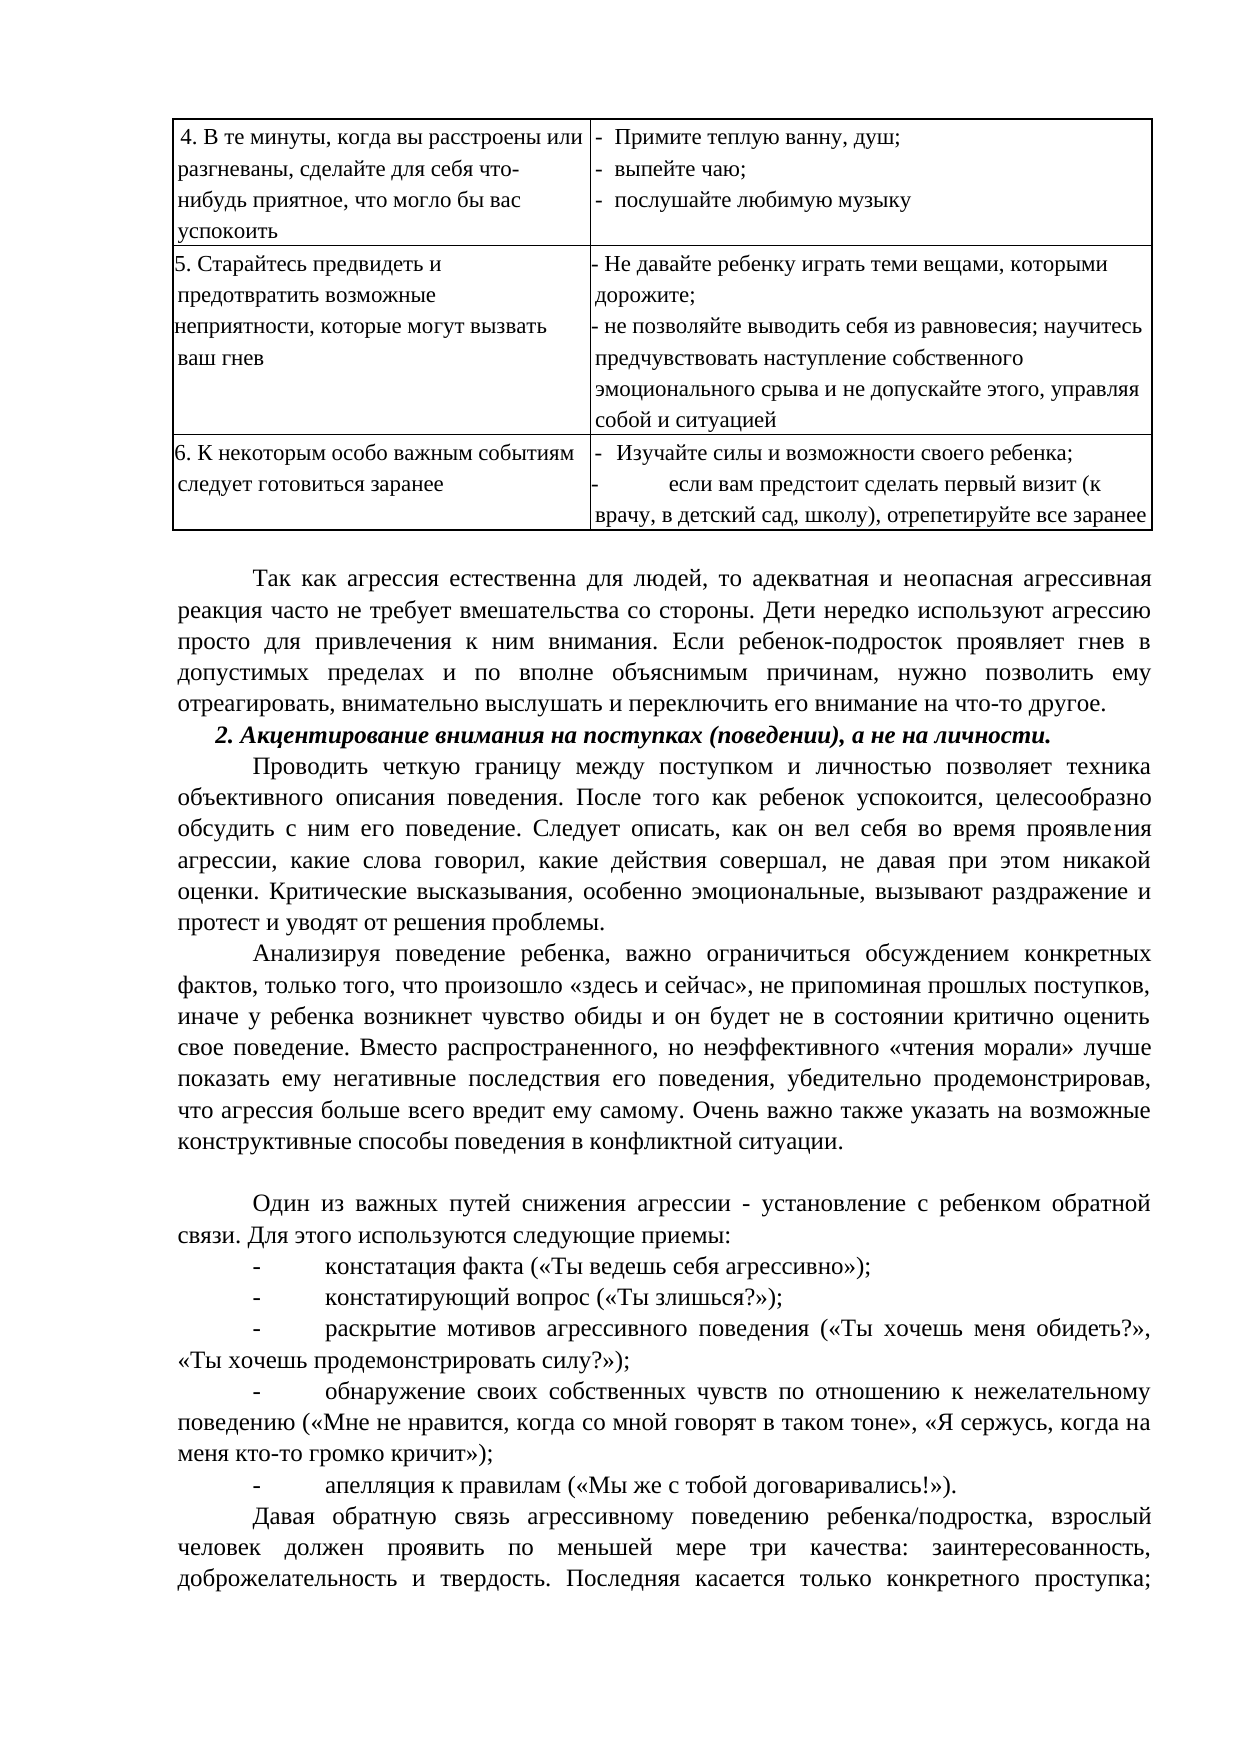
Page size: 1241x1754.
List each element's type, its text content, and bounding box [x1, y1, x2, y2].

table_cell - Примите теплую ванну, душ; - выпейте чаю; - послушайте любимую музыку [591, 120, 1151, 245]
text Проводить четкую границу между поступком и личностью позволяет техника объективного описания поведения. После того как ребенок успокоится, целесообразно обсудить с ним его поведение. Следует описать, как он вел себя во время проявления агрессии, какие слова говорил, какие действия совершал, не давая при этом никакой оценки. Критические высказывания, особенно эмоциональные, вызывают раздражение и протест и уводят от решения проблемы. [177, 749, 1152, 937]
table_cell - Не давайте ребенку играть теми вещами, которыми дорожите; - не позволяйте выводить себя из равновесия; научитесь предчувствовать наступление собственного эмоционального срыва и не допускайте этого, управляя собой и ситуацией [591, 246, 1151, 434]
table_cell - Изучайте силы и возможности своего ребенка; - если вам предстоит сделать первый визит (к врачу, в детский сад, школу), отрепетируйте все заранее [591, 435, 1151, 529]
list констатирующий вопрос («Ты злишься?»); [177, 1281, 1152, 1312]
table_cell 6. К некоторым особо важным событиям следует готовиться заранее [174, 435, 590, 529]
text Один из важных путей снижения агрессии - установление с ребенком обратной связи. Для этого используются следующие приемы: [177, 1187, 1152, 1249]
list раскрытие мотивов агрессивного поведения («Ты хочешь меня обидеть?», «Ты хочешь продемонстрировать силу?»); [177, 1312, 1152, 1374]
list апелляция к правилам («Мы же с тобой договаривались!»). [177, 1468, 1152, 1499]
text Анализируя поведение ребенка, важно ограничиться обсуждением конкретных фактов, только того, что произошло «здесь и сейчас», не припоминая прошлых поступков, иначе у ребенка возникнет чувство обиды и он будет не в состоянии критично оценить свое поведение. Вместо распространенного, но неэффективного «чтения морали» лучше показать ему негативные последствия его поведения, убедительно продемонстрировав, что агрессия больше всего вредит ему самому. Очень важно также указать на возможные конструктивные способы поведения в конфликтной ситуации. [177, 937, 1152, 1156]
text 2. Акцентирование внимания на поступках (поведении), а не на личности. [177, 718, 1152, 749]
list обнаружение своих собственных чувств по отношению к нежелательному поведению («Мне не нравится, когда со мной говорят в таком тоне», «Я сержусь, когда на меня кто-то громко кричит»); [177, 1374, 1152, 1468]
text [177, 1499, 1152, 1593]
table_cell 5. Старайтесь предвидеть и предотвратить возможные неприятности, которые могут вызвать ваш гнев [174, 246, 590, 434]
table_cell 4. В те минуты, когда вы расстроены или разгневаны, сделайте для себя что-нибудь приятное, что могло бы вас успокоить [174, 120, 590, 245]
text Так как агрессия естественна для людей, то адекватная и неопасная агрессивная реакция часто не требует вмешательства со стороны. Дети нередко используют агрессию просто для привлечения к ним внимания. Если ребенок-подросток проявляет гнев в допустимых пределах и по вполне объяснимым причинам, нужно позволить ему отреагировать, внимательно выслушать и переключить его внимание на что-то другое. [177, 562, 1152, 718]
list констатация факта («Ты ведешь себя агрессивно»); [177, 1249, 1152, 1281]
